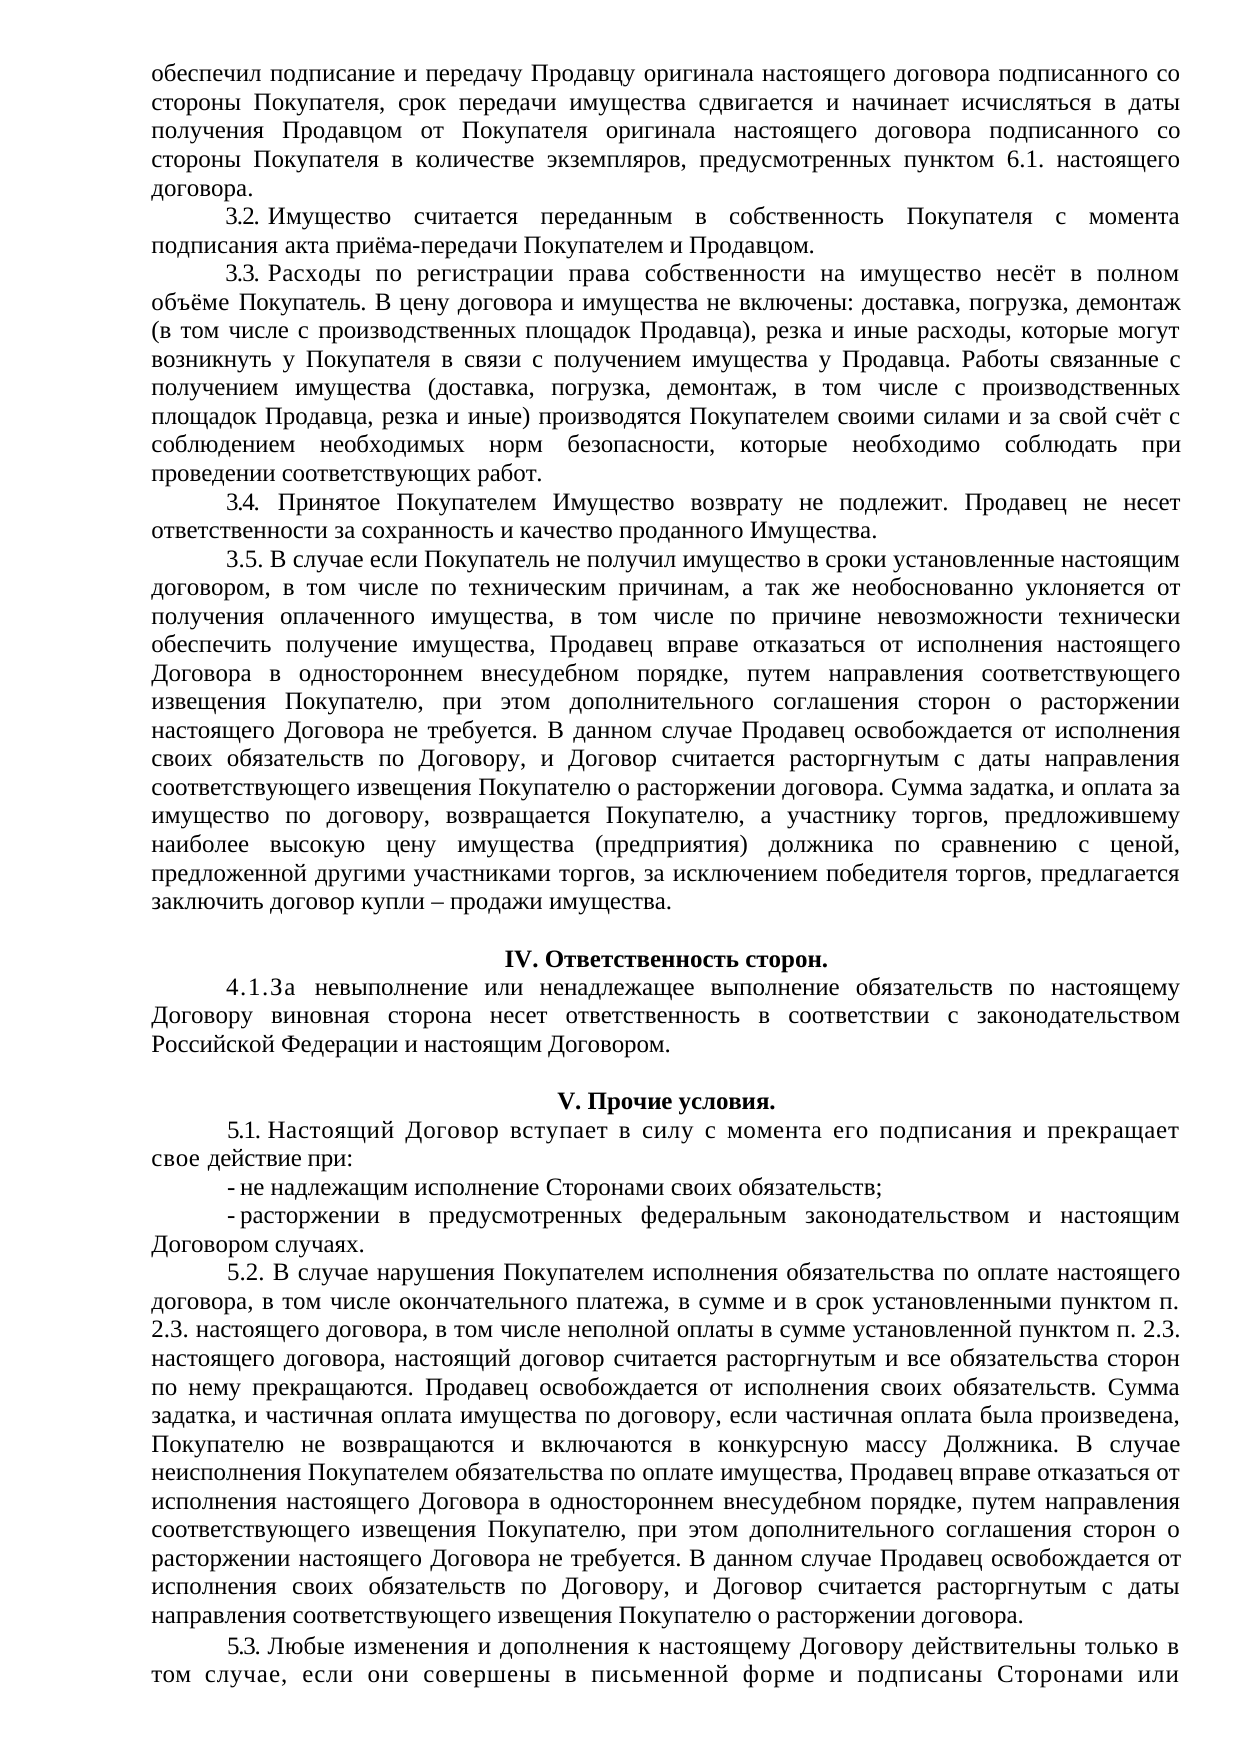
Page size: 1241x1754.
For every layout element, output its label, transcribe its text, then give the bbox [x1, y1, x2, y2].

text 3.5. В случае если Покупатель не получил имущество в сроки установленные настоящим договором, в том числе по техническим причинам, а так же необоснованно уклоняется от получения оплаченного имущества, в том числе по причине невозможности технически обеспечить получение имущества, Продавец вправе отказаться от исполнения настоящего Договора в одностороннем внесудебном порядке, путем направления соответствующего извещения Покупателю, при этом дополнительного соглашения сторон о расторжении настоящего Договора не требуется. В данном случае Продавец освобождается от исполнения своих обязательств по Договору, и Договор считается расторгнутым с даты направления соответствующего извещения Покупателю о расторжении договора. Сумма задатка, и оплата за имущество по договору, возвращается Покупателю, а участнику торгов, предложившему наиболее высокую цену имущества (предприятия) должника по сравнению с ценой, предложенной другими участниками торгов, за исключением победителя торгов, предлагается заключить договор купли – продажи имущества. [151, 544, 1181, 915]
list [151, 1631, 1181, 1688]
list Расходы по регистрации права собственности на имущество несёт в полном объёме Покупатель. В цену договора и имущества не включены: доставка, погрузка, демонтаж (в том числе с производственных площадок Продавца), резка и иные расходы, которые могут возникнуть у Покупателя в связи с получением имущества у Продавца. Работы связанные с получением имущества (доставка, погрузка, демонтаж, в том числе с производственных площадок Продавца, резка и иные) производятся Покупателем своими силами и за свой счёт с соблюдением необходимых норм безопасности, которые необходимо соблюдать при проведении соответствующих работ. [151, 259, 1181, 487]
text 4.1.За невыполнение или ненадлежащее выполнение обязательств по настоящему Договору виновная сторона несет ответственность в соответствии с законодательством Российской Федерации и настоящим Договором. [151, 973, 1181, 1058]
list не надлежащим исполнение Сторонами своих обязательств; [151, 1172, 1181, 1201]
text 5.2. В случае нарушения Покупателем исполнения обязательства по оплате настоящего договора, в том числе окончательного платежа, в сумме и в срок установленными пунктом п. 2.3. настоящего договора, в том числе неполной оплаты в сумме установленной пунктом п. 2.3. настоящего договора, настоящий договор считается расторгнутым и все обязательства сторон по нему прекращаются. Продавец освобождается от исполнения своих обязательств. Сумма задатка, и частичная оплата имущества по договору, если частичная оплата была произведена, Покупателю не возвращаются и включаются в конкурсную массу Должника. В случае неисполнения Покупателем обязательства по оплате имущества, Продавец вправе отказаться от исполнения настоящего Договора в одностороннем внесудебном порядке, путем направления соответствующего извещения Покупателю, при этом дополнительного соглашения сторон о расторжении настоящего Договора не требуется. В данном случае Продавец освобождается от исполнения своих обязательств по Договору, и Договор считается расторгнутым с даты направления соответствующего извещения Покупателю о расторжении договора. [151, 1258, 1181, 1629]
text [151, 59, 1181, 202]
text 3.4. Принятое Покупателем Имущество возврату не подлежит. Продавец не несет ответственности за сохранность и качество проданного Имущества. [151, 487, 1181, 544]
text V. Прочие условия. [151, 1087, 1181, 1115]
text IV. Ответственность сторон. [151, 944, 1181, 973]
text 5.1. Настоящий Договор вступает в силу с момента его подписания и прекращает свое действие при: [151, 1115, 1181, 1172]
list расторжении в предусмотренных федеральным законодательством и настоящим Договором случаях. [151, 1201, 1181, 1258]
list Имущество считается переданным в собственность Покупателя с момента подписания акта приёма-передачи Покупателем и Продавцом. [151, 202, 1181, 259]
